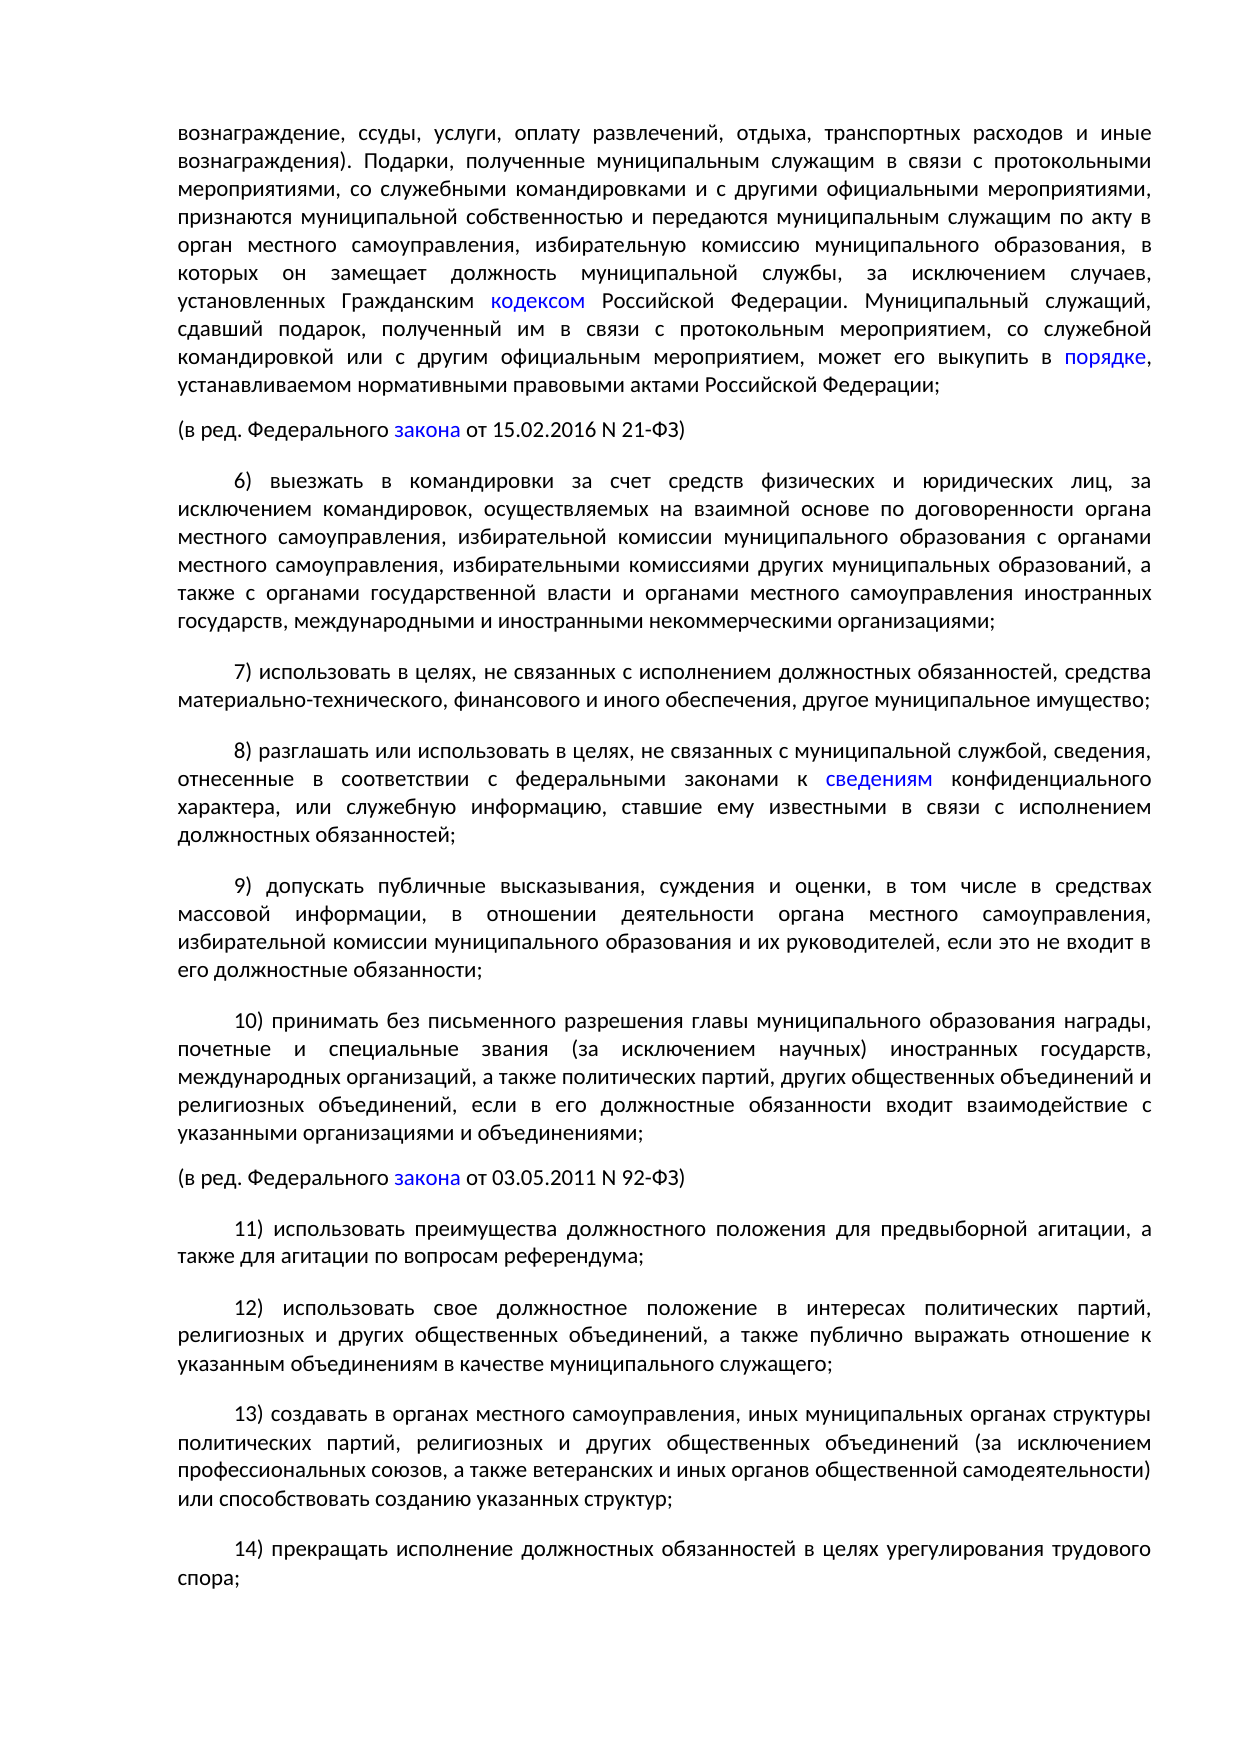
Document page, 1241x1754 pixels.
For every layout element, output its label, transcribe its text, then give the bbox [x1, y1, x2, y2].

text (в ред. Федерального закона от 03.05.2011 N 92-ФЗ) [177, 1163, 1152, 1191]
text 11) использовать преимущества должностного положения для предвыборной агитации, а также для агитации по вопросам референдума; [177, 1214, 1152, 1270]
text 12) использовать свое должностное положение в интересах политических партий, религиозных и других общественных объединений, а также публично выражать отношение к указанным объединениям в качестве муниципального служащего; [177, 1293, 1152, 1377]
text 13) создавать в органах местного самоуправления, иных муниципальных органах структуры политических партий, религиозных и других общественных объединений (за исключением профессиональных союзов, а также ветеранских и иных органов общественной самодеятельности) или способствовать созданию указанных структур; [177, 1399, 1152, 1512]
text (в ред. Федерального закона от 15.02.2016 N 21-ФЗ) [177, 415, 1152, 443]
text 7) использовать в целях, не связанных с исполнением должностных обязанностей, средства материально-технического, финансового и иного обеспечения, другое муниципальное имущество; [177, 657, 1152, 713]
text 10) принимать без письменного разрешения главы муниципального образования награды, почетные и специальные звания (за исключением научных) иностранных государств, международных организаций, а также политических партий, других общественных объединений и религиозных объединений, если в его должностные обязанности входит взаимодействие с указанными организациями и объединениями; [177, 1006, 1152, 1146]
text 6) выезжать в командировки за счет средств физических и юридических лиц, за исключением командировок, осуществляемых на взаимной основе по договоренности органа местного самоуправления, избирательной комиссии муниципального образования с органами местного самоуправления, избирательными комиссиями других муниципальных образований, а также с органами государственной власти и органами местного самоуправления иностранных государств, международными и иностранными некоммерческими организациями; [177, 466, 1152, 634]
text 14) прекращать исполнение должностных обязанностей в целях урегулирования трудового спора; [177, 1534, 1152, 1591]
text 8) разглашать или использовать в целях, не связанных с муниципальной службой, сведения, отнесенные в соответствии с федеральными законами к сведениям конфиденциального характера, или служебную информацию, ставшие ему известными в связи с исполнением должностных обязанностей; [177, 736, 1152, 848]
text 9) допускать публичные высказывания, суждения и оценки, в том числе в средствах массовой информации, в отношении деятельности органа местного самоуправления, избирательной комиссии муниципального образования и их руководителей, если это не входит в его должностные обязанности; [177, 871, 1152, 983]
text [177, 118, 1152, 398]
